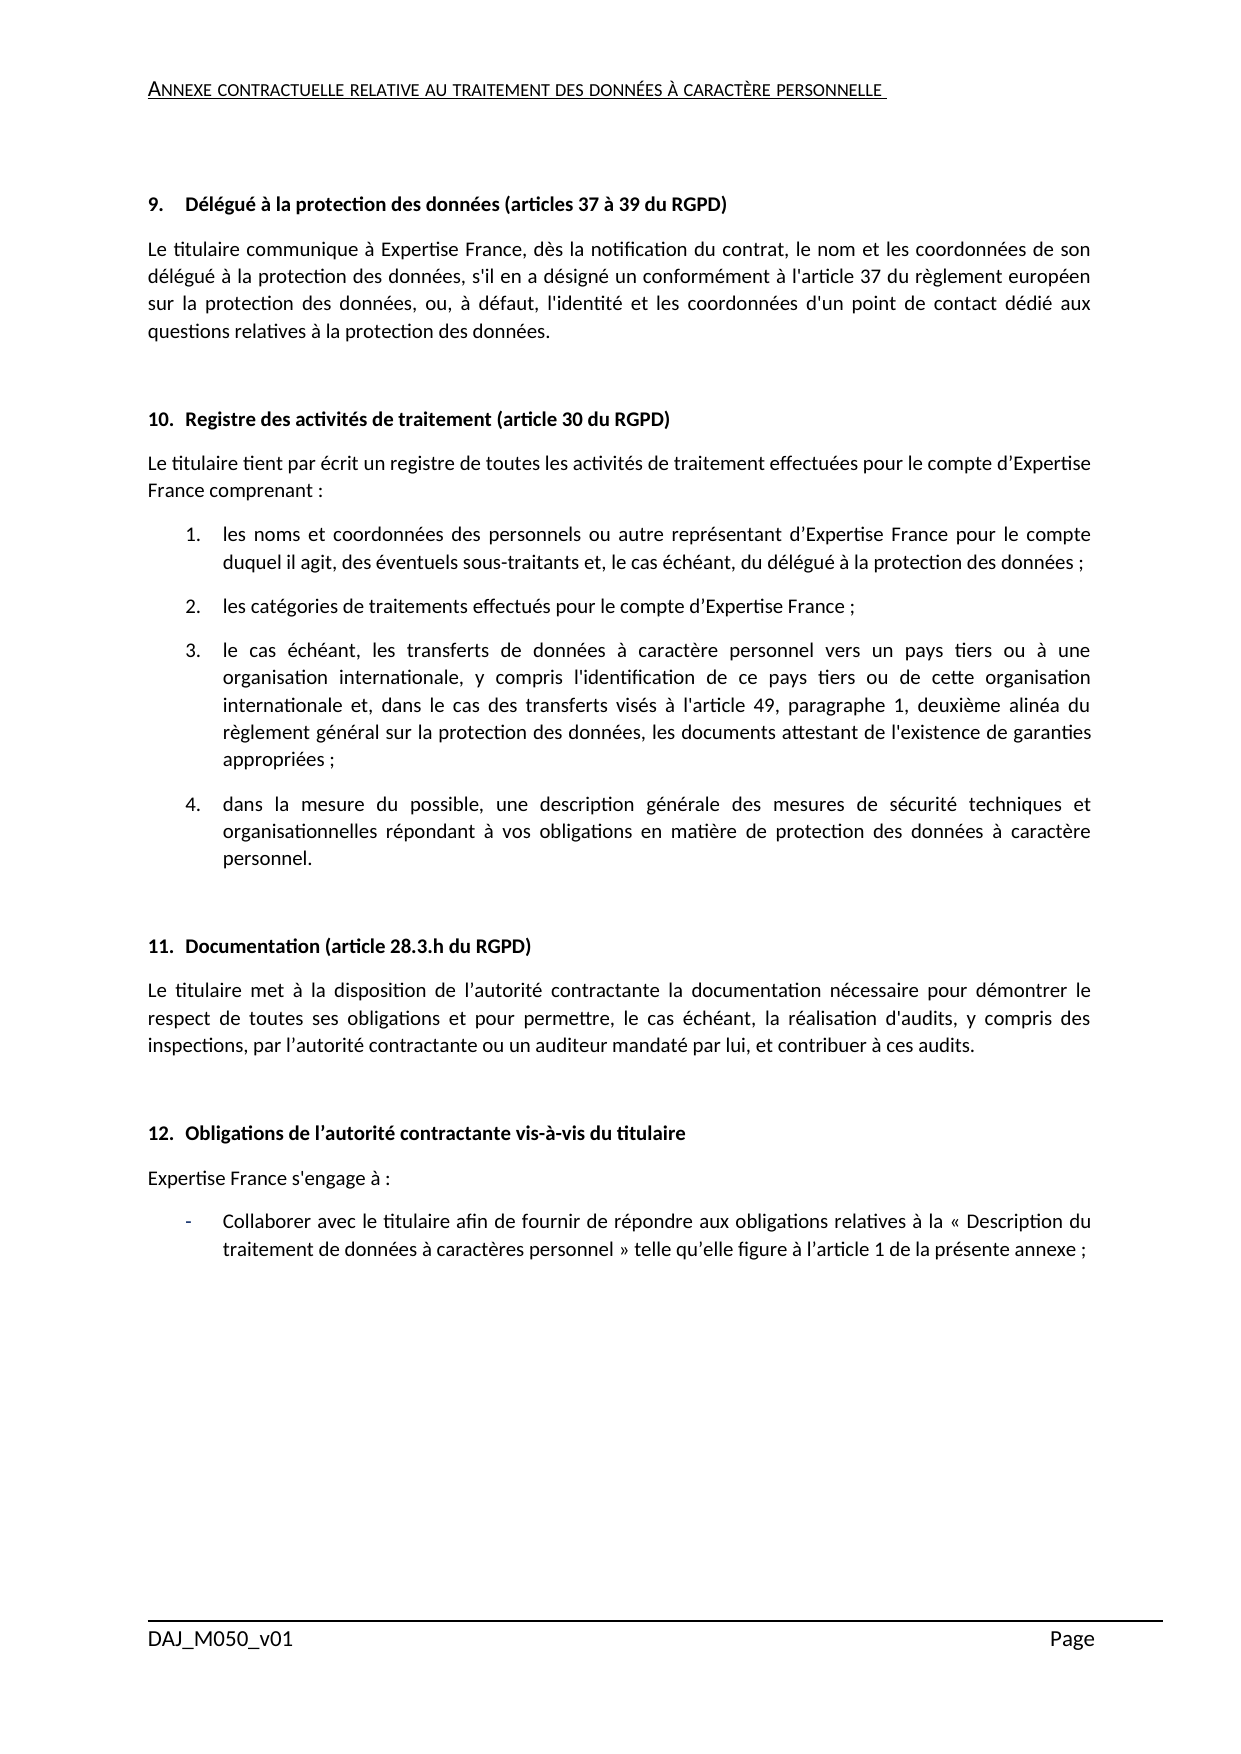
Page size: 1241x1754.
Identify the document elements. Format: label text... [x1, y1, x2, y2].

list Registre des activités de traitement (article 30 du RGPD) [148, 406, 1093, 431]
list Collaborer avec le titulaire afin de fournir de répondre aux obligations relatives à la « Description du traitement de données à caractères personnel » telle qu’elle figure à l’article 1 de la présente annexe ; [185, 1209, 1093, 1262]
text Expertise France s'engage à : [148, 1165, 1093, 1190]
text Le titulaire communique à Expertise France, dès la notification du contrat, le nom et les coordonnées de son délégué à la protection des données, s'il en a désigné un conformément à l'article 37 du règlement européen sur la protection des données, ou, à défaut, l'identité et les coordonnées d'un point de contact dédié aux questions relatives à la protection des données. [148, 236, 1093, 343]
list les catégories de traitements effectués pour le compte d’Expertise France ; [185, 593, 1093, 618]
list Délégué à la protection des données (articles 37 à 39 du RGPD) [148, 192, 1093, 217]
text Le titulaire met à la disposition de l’autorité contractante la documentation nécessaire pour démontrer le respect de toutes ses obligations et pour permettre, le cas échéant, la réalisation d'audits, y compris des inspections, par l’autorité contractante ou un auditeur mandaté par lui, et contribuer à ces audits. [148, 978, 1093, 1058]
list dans la mesure du possible, une description générale des mesures de sécurité techniques et organisationnelles répondant à vos obligations en matière de protection des données à caractère personnel. [185, 791, 1093, 871]
text Le titulaire tient par écrit un registre de toutes les activités de traitement effectuées pour le compte d’Expertise France comprenant : [148, 450, 1093, 503]
list les noms et coordonnées des personnels ou autre représentant d’Expertise France pour le compte duquel il agit, des éventuels sous-traitants et, le cas échéant, du délégué à la protection des données ; [185, 522, 1093, 574]
list Obligations de l’autorité contractante vis-à-vis du titulaire [148, 1121, 1093, 1146]
list le cas échéant, les transferts de données à caractère personnel vers un pays tiers ou à une organisation internationale, y compris l'identification de ce pays tiers ou de cette organisation internationale et, dans le cas des transferts visés à l'article 49, paragraphe 1, deuxième alinéa du règlement général sur la protection des données, les documents attestant de l'existence de garanties appropriées ; [185, 637, 1093, 772]
list Documentation (article 28.3.h du RGPD) [148, 934, 1093, 959]
